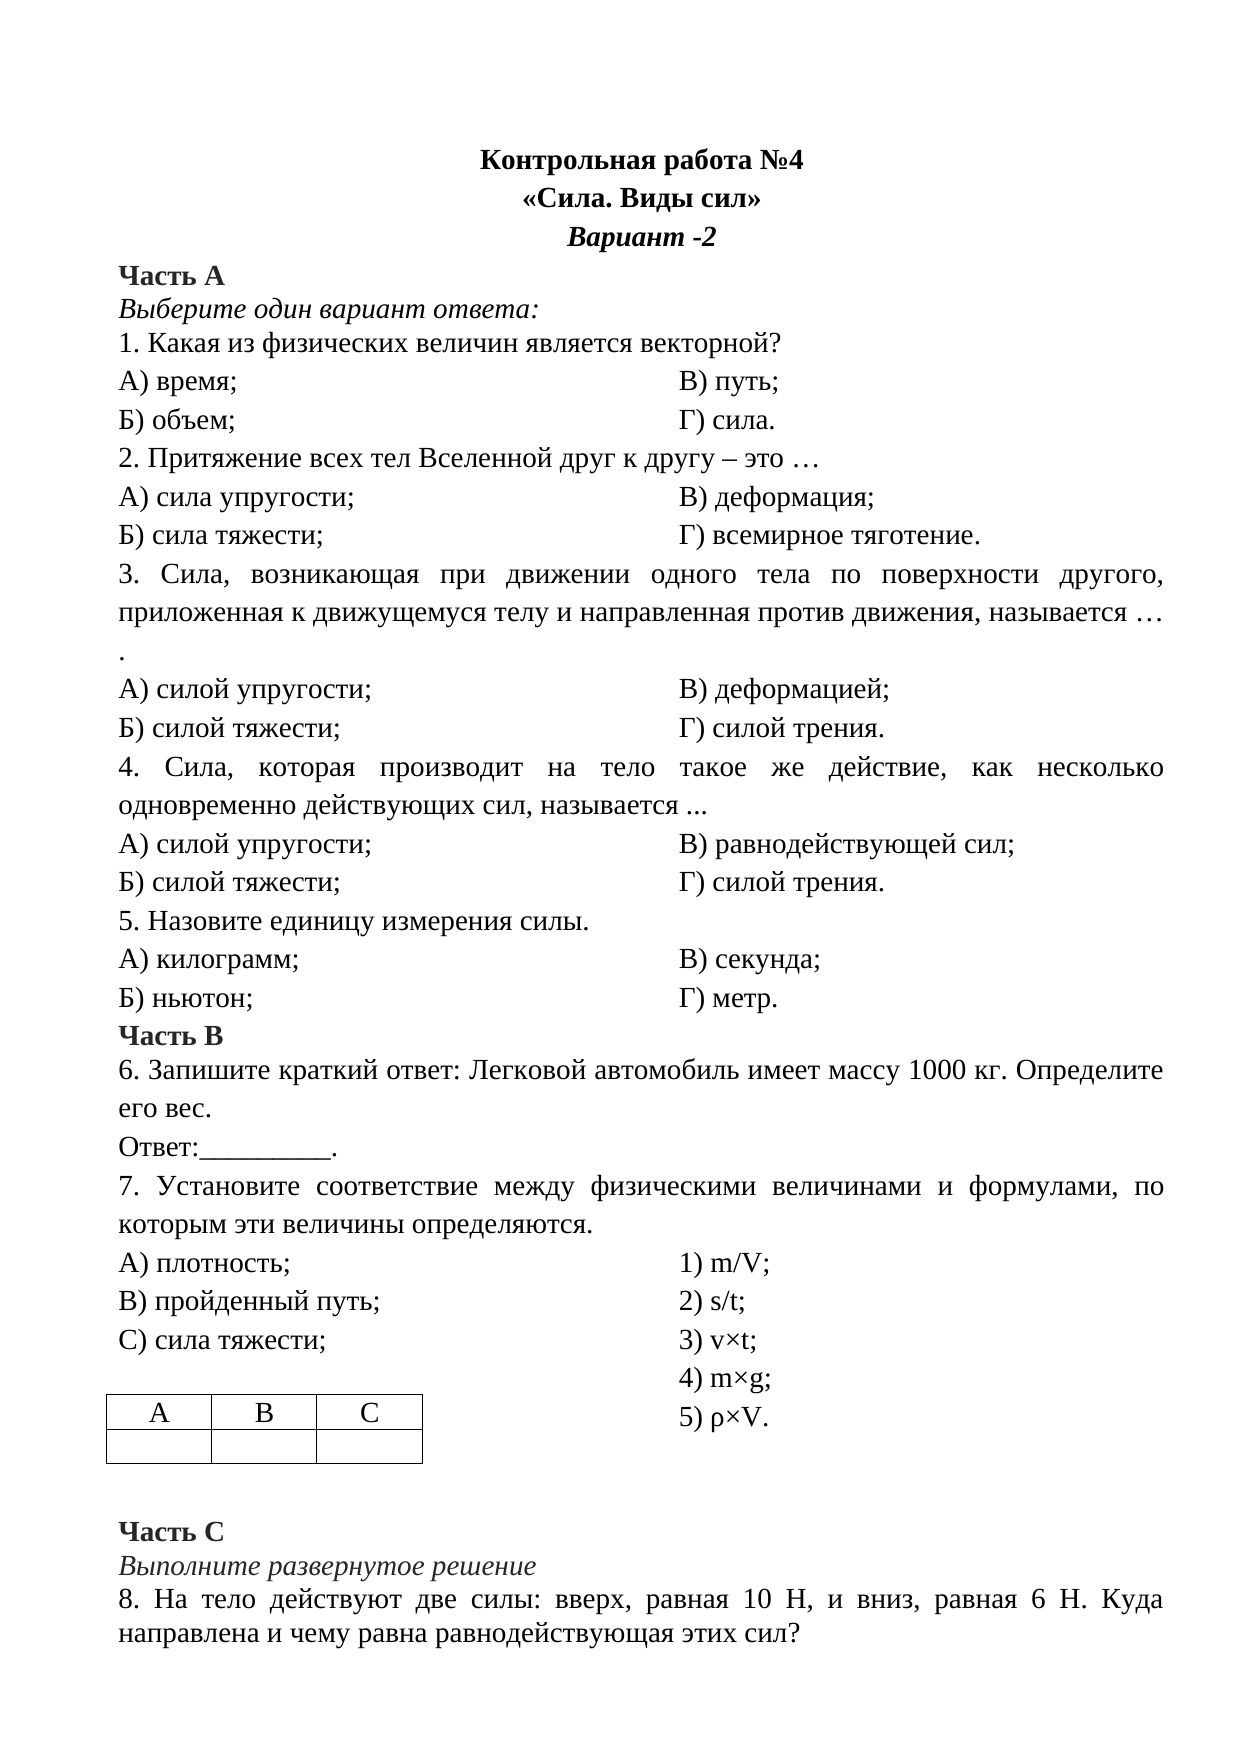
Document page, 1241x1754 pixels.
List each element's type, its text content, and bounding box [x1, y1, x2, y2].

text 4. Сила, которая производит на тело такое же действие, как несколько одновременно действующих сил, называется ... [118, 749, 1165, 821]
text А) плотность; [118, 1245, 605, 1278]
text 2) s/t; [678, 1283, 1165, 1317]
text 2. Притяжение всех тел Вселенной друг к другу – это … [118, 440, 1165, 474]
text Выполните развернутое решение [118, 1548, 1165, 1582]
text Г) сила. [678, 402, 1165, 435]
text Часть С [118, 1514, 1165, 1548]
table_header А [107, 1395, 211, 1429]
text Контрольная работа №4 [118, 142, 1165, 176]
text В) секунда; [678, 941, 1165, 975]
text Часть А [118, 258, 1165, 291]
text 8. На тело действуют две силы: вверх, равная 10 Н, и вниз, равная 6 Н. Куда направлена и чему равна равнодействующая этих сил? [118, 1582, 1165, 1649]
text 1) m/V; [678, 1245, 1165, 1278]
text В) пройденный путь; [118, 1283, 605, 1317]
text 4) m×g; [678, 1360, 1165, 1394]
text А) силой упругости; [118, 672, 605, 705]
table_header В [212, 1395, 316, 1429]
text А) время; [118, 363, 605, 397]
text Б) силой тяжести; [118, 864, 605, 898]
text 5. Назовите единицу измерения силы. [118, 903, 1165, 936]
text В) деформация; [678, 479, 1165, 512]
text 6. Запишите краткий ответ: Легковой автомобиль имеет массу 1000 кг. Определите его вес. [118, 1052, 1165, 1124]
text 5) ρ×V. [678, 1399, 1165, 1432]
text Б) силой тяжести; [118, 710, 605, 744]
text Г) всемирное тяготение. [678, 517, 1165, 551]
text Г) метр. [678, 980, 1165, 1013]
text 7. Установите соответствие между физическими величинами и формулами, по которым эти величины определяются. [118, 1168, 1165, 1240]
text Б) ньютон; [118, 980, 605, 1013]
text 3. Сила, возникающая при движении одного тела по поверхности другого, приложенная к движущемуся телу и направленная против движения, называется … . [118, 556, 1165, 667]
text Ответ:_________. [118, 1129, 1165, 1163]
text 1. Какая из физических величин является векторной? [118, 325, 1165, 358]
text А) сила упругости; [118, 479, 605, 512]
text В) равнодействующей сил; [678, 826, 1165, 859]
text Б) объем; [118, 402, 605, 435]
text Б) сила тяжести; [118, 517, 605, 551]
text 3) v×t; [678, 1322, 1165, 1355]
text В) деформацией; [678, 672, 1165, 705]
text С) сила тяжести; [118, 1322, 605, 1355]
table_cell [107, 1430, 211, 1463]
text «Сила. Виды сил» [118, 181, 1165, 214]
text А) силой упругости; [118, 826, 605, 859]
text Г) силой трения. [678, 864, 1165, 898]
text А) килограмм; [118, 941, 605, 975]
text Г) силой трения. [678, 710, 1165, 744]
text В) путь; [678, 363, 1165, 397]
text Выберите один вариант ответа: [118, 291, 1165, 325]
table_cell [317, 1430, 422, 1463]
text Часть В [118, 1018, 1165, 1052]
table_header С [317, 1395, 422, 1429]
text Вариант -2 [118, 219, 1165, 253]
table_cell [212, 1430, 316, 1463]
